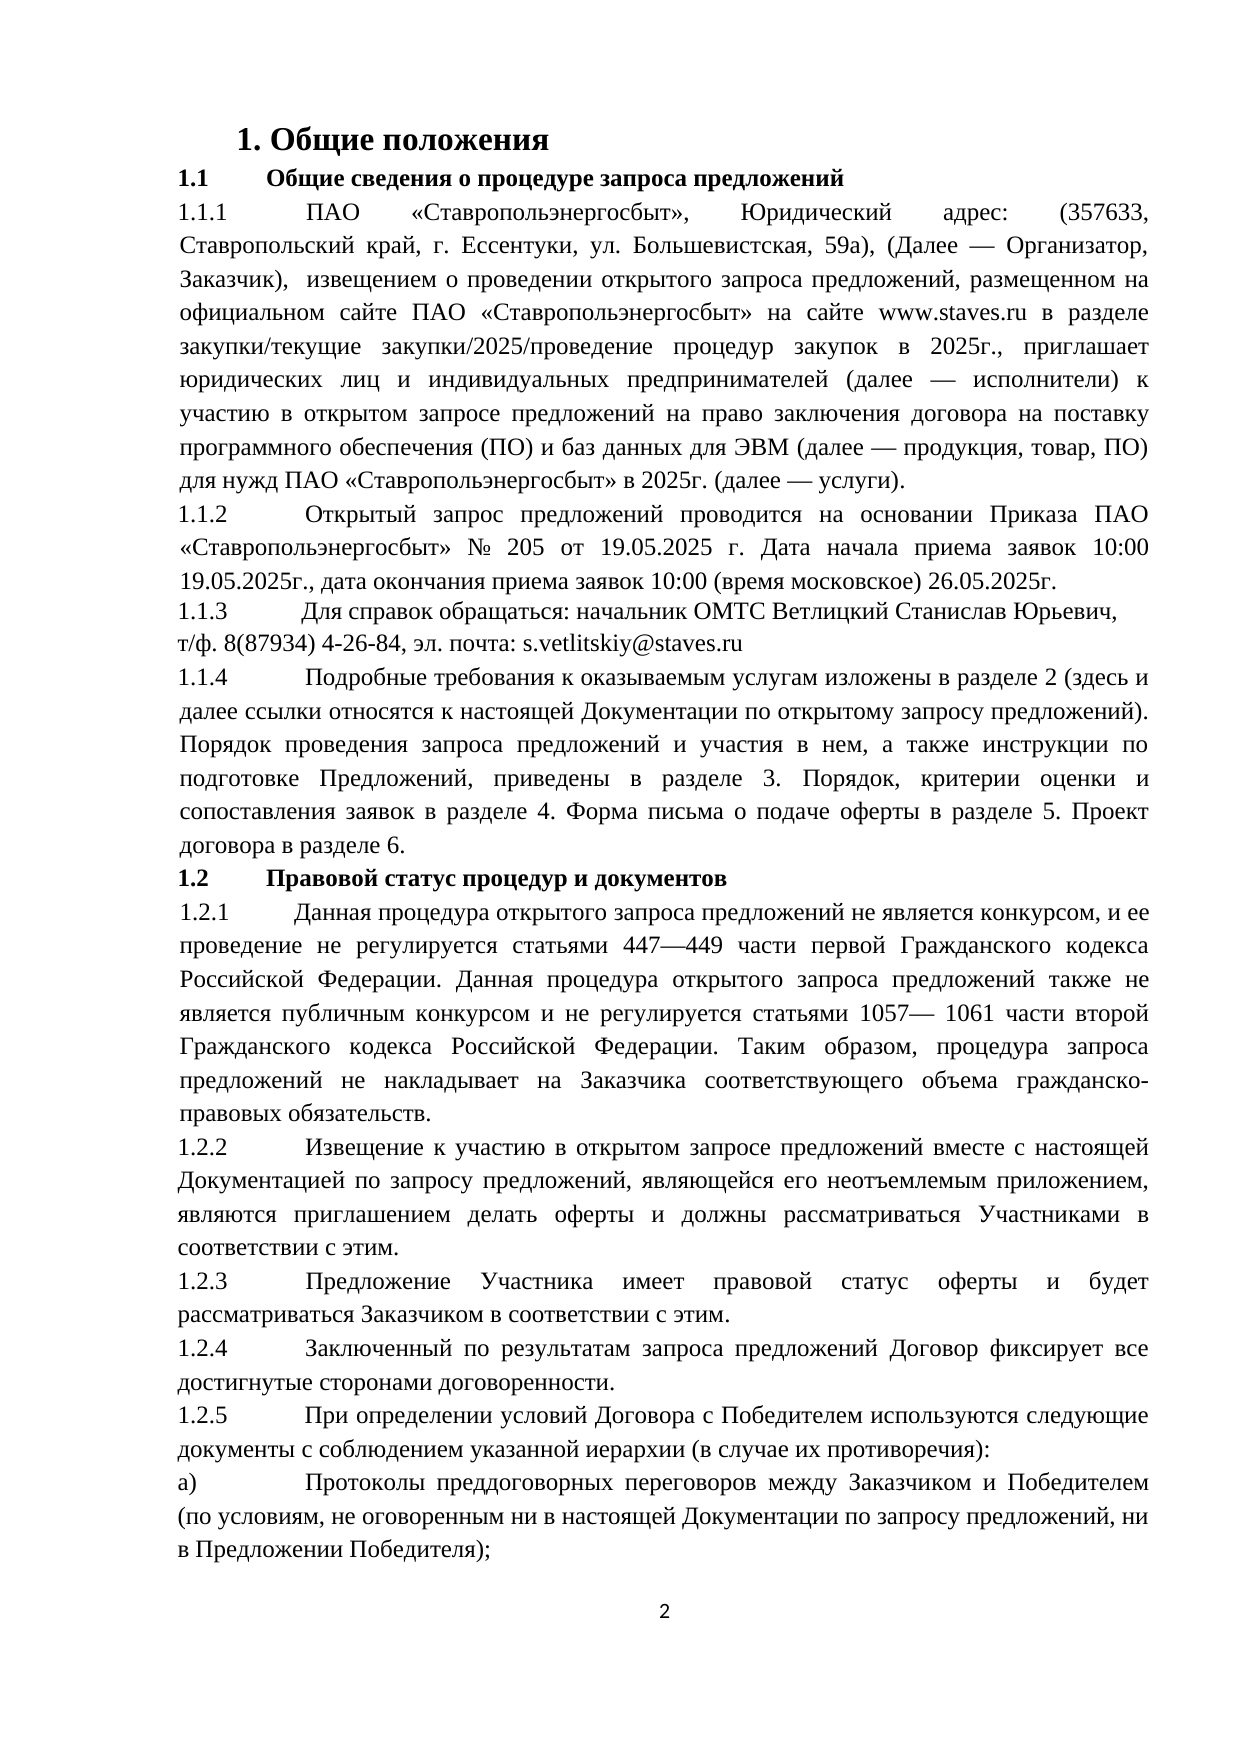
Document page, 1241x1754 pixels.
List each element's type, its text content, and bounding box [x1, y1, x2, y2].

text 1.2.1 Данная процедура открытого запроса предложений не является конкурсом, и ее проведение не регулируется статьями 447—449 части первой Гражданского кодекса Российской Федерации. Данная процедура открытого запроса предложений также не является публичным конкурсом и не регулируется статьями 1057— 1061 части второй Гражданского кодекса Российской Федерации. Таким образом, процедура запроса предложений не накладывает на Заказчика соответствующего объема гражданско-правовых обязательств. [179, 893, 1149, 1128]
list Открытый запрос предложений проводится на основании Приказа ПАО «Ставропольэнергосбыт» № 205 от 19.05.2025 г. Дата начала приема заявок 10:00 19.05.2025г., дата окончания приема заявок 10:00 (время московское) 26.05.2025г. [177, 495, 1149, 596]
list Предложение Участника имеет правовой статус оферты и будет рассматриваться Заказчиком в соответствии с этим. [177, 1262, 1149, 1329]
list При определении условий Договора с Победителем используются следующие документы с соблюдением указанной иерархии (в случае их противоречия): [177, 1397, 1149, 1464]
list Для справок обращаться: начальник ОМТС Ветлицкий Станислав Юрьевич, т/ф. 8(87934) 4-26-84, эл. почта: s.vetlitskiy@staves.ru [177, 596, 1152, 659]
list Протоколы преддоговорных переговоров между Заказчиком и Победителем (по условиям, не оговоренным ни в настоящей Документации по запросу предложений, ни в Предложении Победителя); [177, 1464, 1149, 1564]
list Извещение к участию в открытом запросе предложений вместе с настоящей Документацией по запросу предложений, являющейся его неотъемлемым приложением, являются приглашением делать оферты и должны рассматриваться Участниками в соответствии с этим. [177, 1128, 1149, 1262]
list Заключенный по результатам запроса предложений Договор фиксирует все достигнутые сторонами договоренности. [177, 1329, 1149, 1397]
list Общие сведения о процедуре запроса предложений [177, 160, 1152, 193]
list Правовой статус процедур и документов [177, 860, 1152, 893]
text 1. Общие положения [179, 118, 1152, 159]
list ПАО «Ставропольэнергосбыт», Юридический адрес: (357633, Ставропольский край, г. Ессентуки, ул. Большевистская, 59а), (Далее — Организатор, Заказчик), извещением о проведении открытого запроса предложений, размещенном на официальном сайте ПАО «Ставропольэнергосбыт» на сайте www.staves.ru в разделе закупки/текущие закупки/2025/проведение процедур закупок в 2025г., приглашает юридических лиц и индивидуальных предпринимателей (далее — исполнители) к участию в открытом запросе предложений на право заключения договора на поставку программного обеспечения (ПО) и баз данных для ЭВМ (далее — продукция, товар, ПО) для нужд ПАО «Ставропольэнергосбыт» в 2025г. (далее — услуги). [177, 193, 1149, 495]
list Подробные требования к оказываемым услугам изложены в разделе 2 (здесь и далее ссылки относятся к настоящей Документации по открытому запросу предложений). Порядок проведения запроса предложений и участия в нем, а также инструкции по подготовке Предложений, приведены в разделе 3. Порядок, критерии оценки и сопоставления заявок в разделе 4. Форма письма о подаче оферты в разделе 5. Проект договора в разделе 6. [177, 659, 1149, 860]
